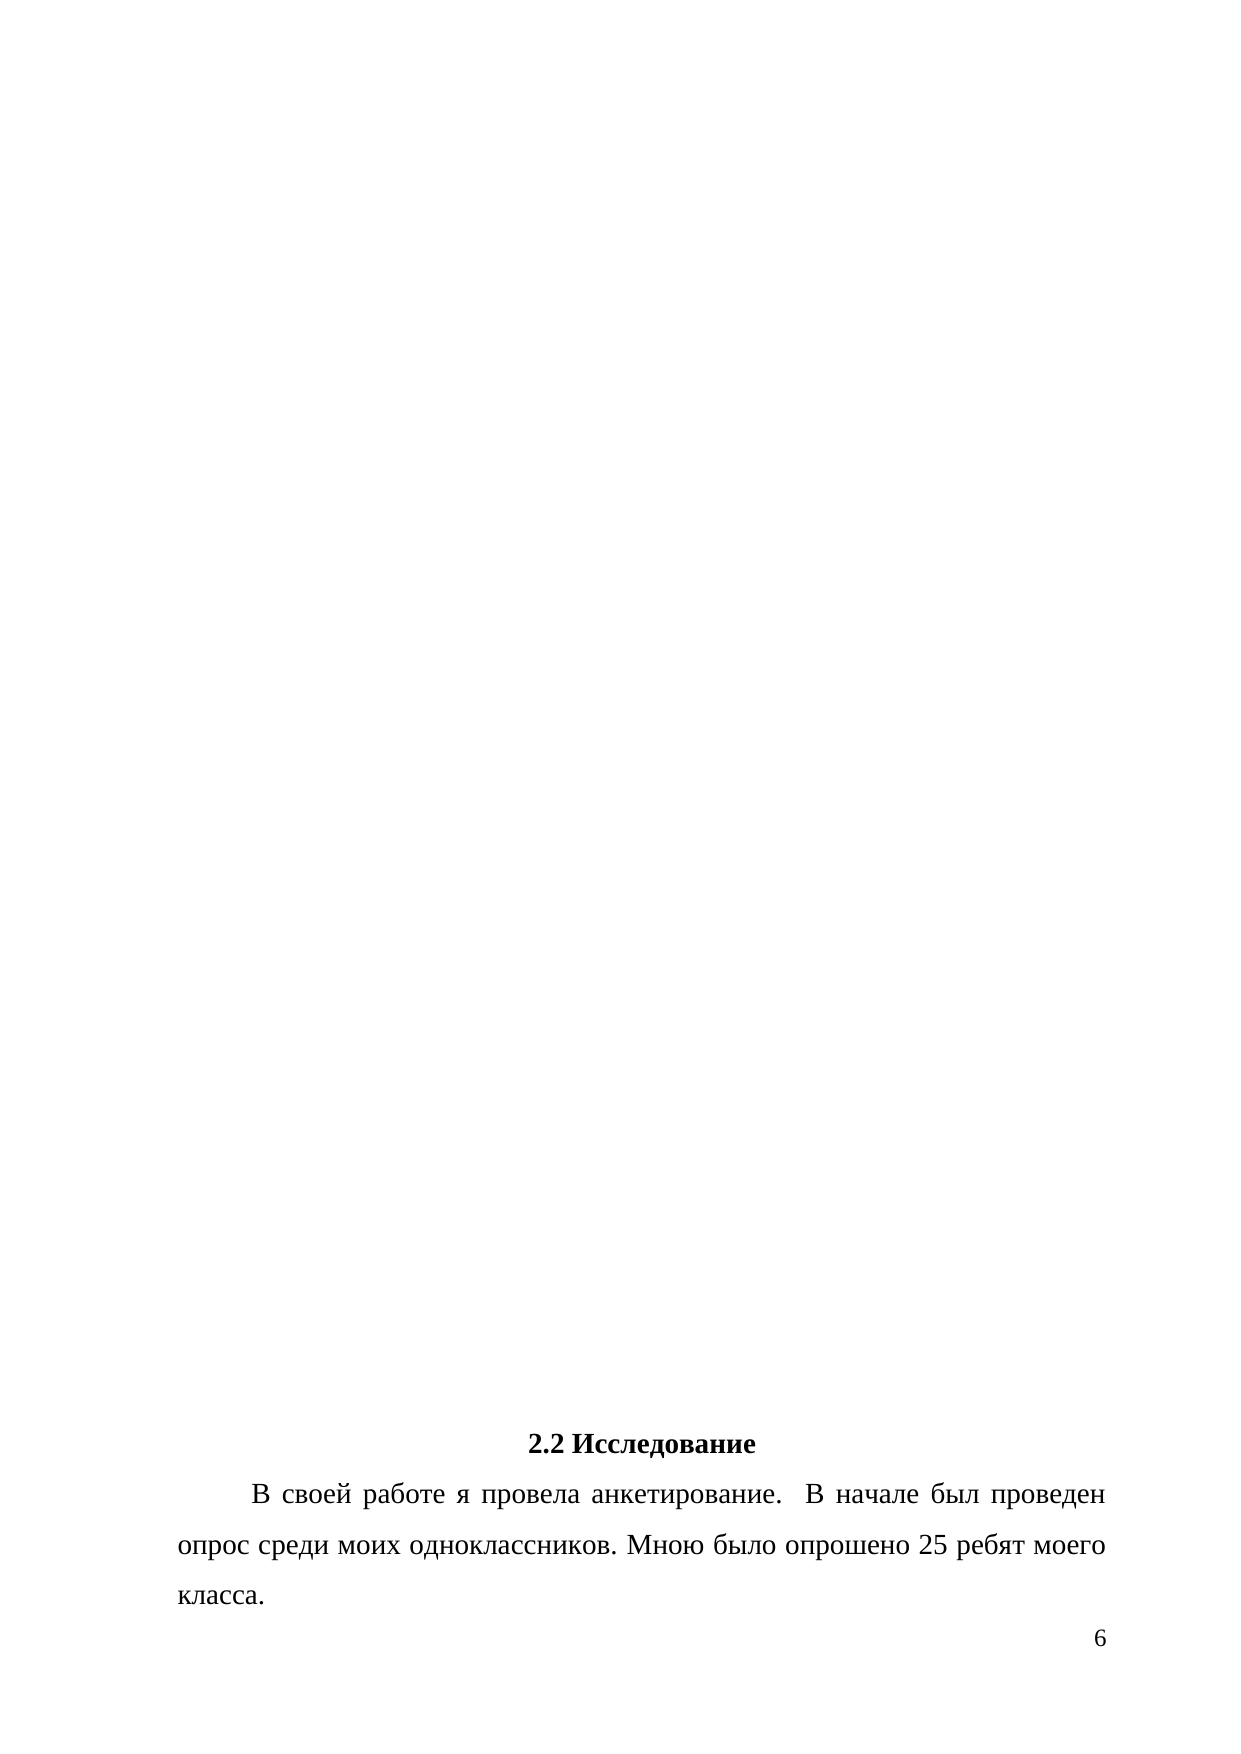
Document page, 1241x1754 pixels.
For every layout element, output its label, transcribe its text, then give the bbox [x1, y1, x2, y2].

text 2.2 Исследование [177, 1426, 1106, 1460]
text В своей работе я провела анкетирование. В начале был проведен опрос среди моих одноклассников. Мною было опрошено 25 ребят моего класса. [177, 1477, 1106, 1611]
